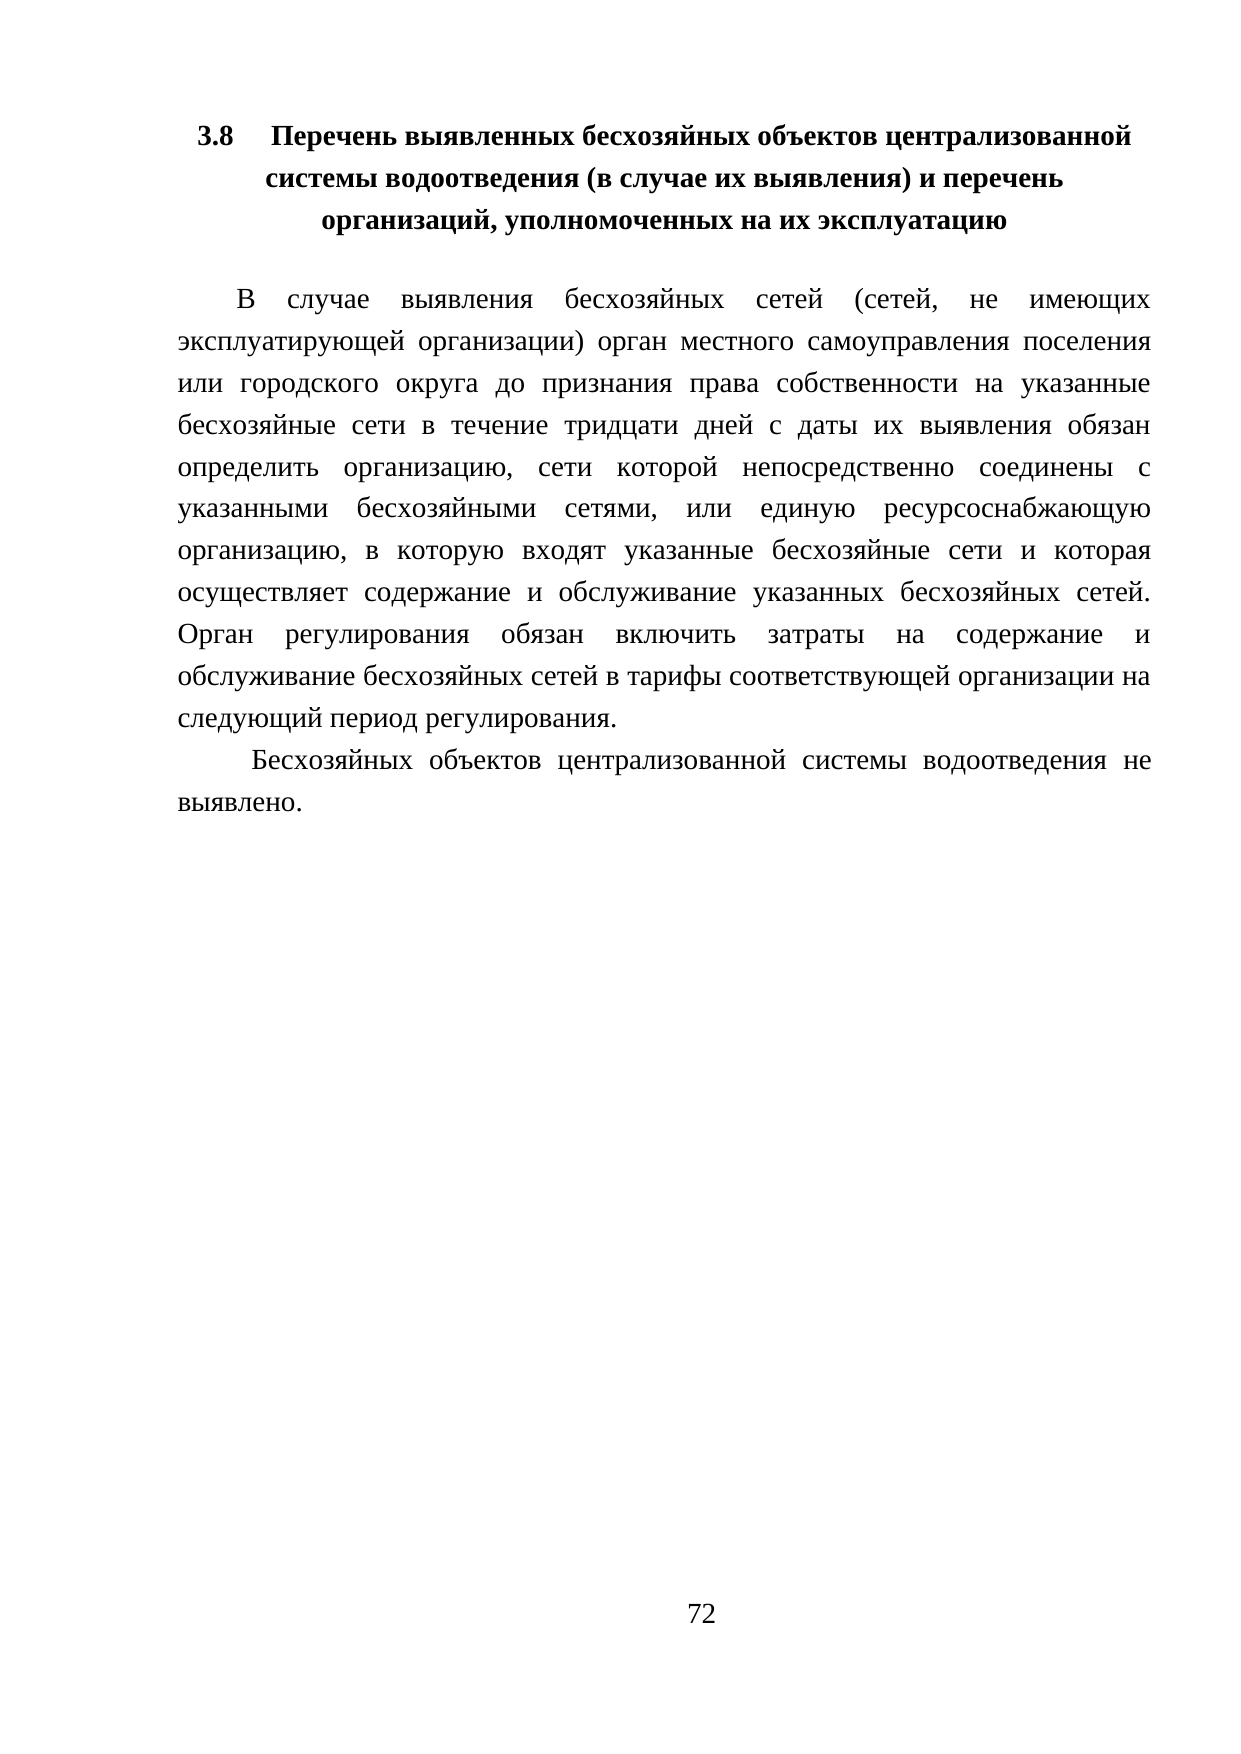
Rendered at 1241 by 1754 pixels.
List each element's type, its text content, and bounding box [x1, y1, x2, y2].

text В случае выявления бесхозяйных сетей (сетей, не имеющих эксплуатирующей организации) орган местного самоуправления поселения или городского округа до признания права собственности на указанные бесхозяйные сети в течение тридцати дней с даты их выявления обязан определить организацию, сети которой непосредственно соединены с указанными бесхозяйными сетями, или единую ресурсоснабжающую организацию, в которую входят указанные бесхозяйные сети и которая осуществляет содержание и обслуживание указанных бесхозяйных сетей. Орган регулирования обязан включить затраты на содержание и обслуживание бесхозяйных сетей в тарифы соответствующей организации на следующий период регулирования. [177, 281, 1152, 733]
text Бесхозяйных объектов централизованной системы водоотведения не выявлено. [177, 742, 1152, 817]
subtitle Перечень выявленных бесхозяйных объектов централизованной системы водоотведения (в случае их выявления) и перечень организаций, уполномоченных на их эксплуатацию [177, 118, 1152, 235]
